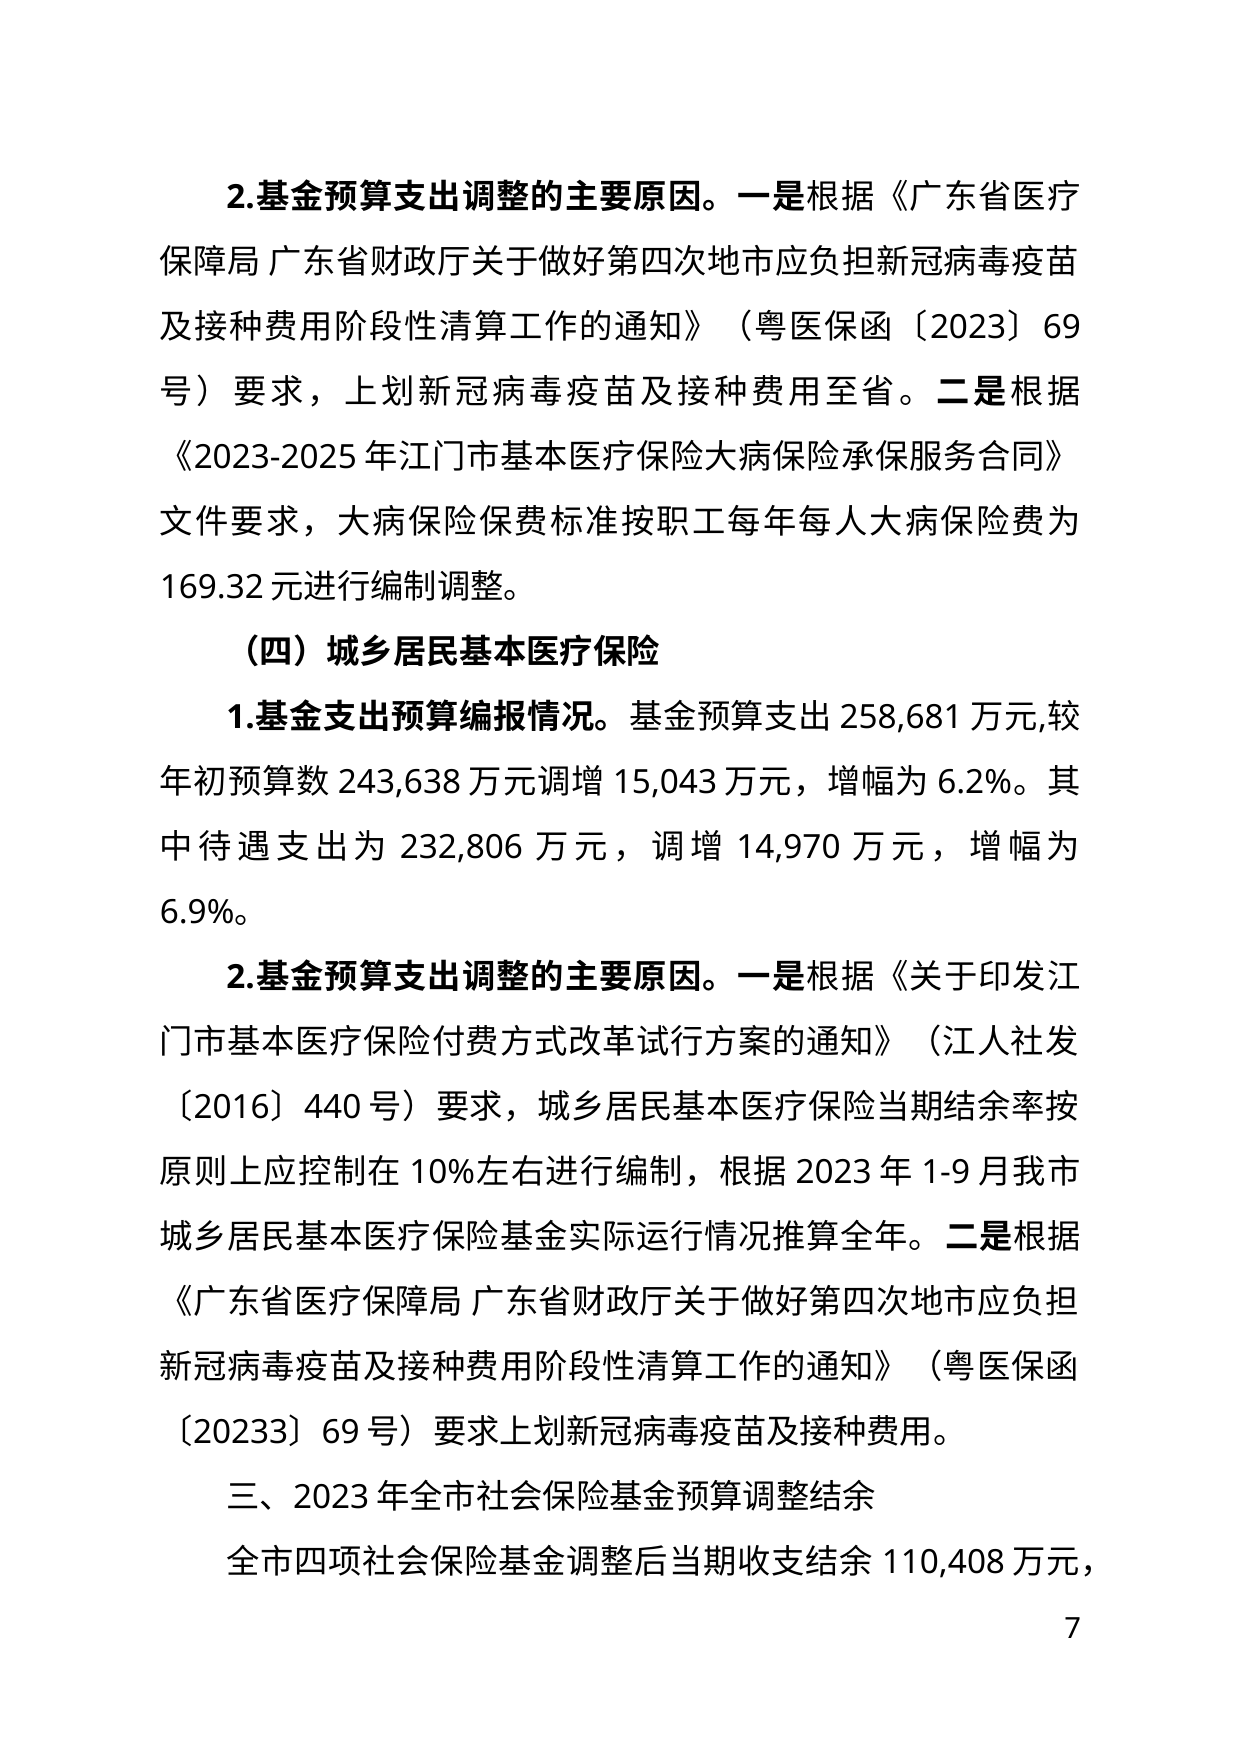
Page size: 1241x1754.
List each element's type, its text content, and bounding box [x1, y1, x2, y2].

text 2.基金预算支出调整的主要原因。一是根据《广东省医疗保障局 广东省财政厅关于做好第四次地市应负担新冠病毒疫苗及接种费用阶段性清算工作的通知》（粤医保函〔2023〕69号）要求，上划新冠病毒疫苗及接种费用至省。二是根据《2023-2025年江门市基本医疗保险大病保险承保服务合同》文件要求，大病保险保费标准按职工每年每人大病保险费为169.32元进行编制调整。 [159, 162, 1081, 617]
text 2.基金预算支出调整的主要原因。一是根据《关于印发江门市基本医疗保险付费方式改革试行方案的通知》（江人社发〔2016〕440号）要求，城乡居民基本医疗保险当期结余率按原则上应控制在10%左右进行编制，根据2023年1-9月我市城乡居民基本医疗保险基金实际运行情况推算全年。二是根据《广东省医疗保障局 广东省财政厅关于做好第四次地市应负担新冠病毒疫苗及接种费用阶段性清算工作的通知》（粤医保函〔20233〕69号）要求上划新冠病毒疫苗及接种费用。 [159, 942, 1081, 1462]
text （四）城乡居民基本医疗保险 [159, 617, 1081, 682]
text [159, 1527, 1081, 1592]
text 三、2023年全市社会保险基金预算调整结余 [159, 1462, 1081, 1527]
text 1.基金支出预算编报情况。基金预算支出258,681万元,较年初预算数243,638万元调增15,043万元，增幅为6.2%。其中待遇支出为232,806万元，调增14,970万元，增幅为6.9%。 [159, 682, 1081, 942]
